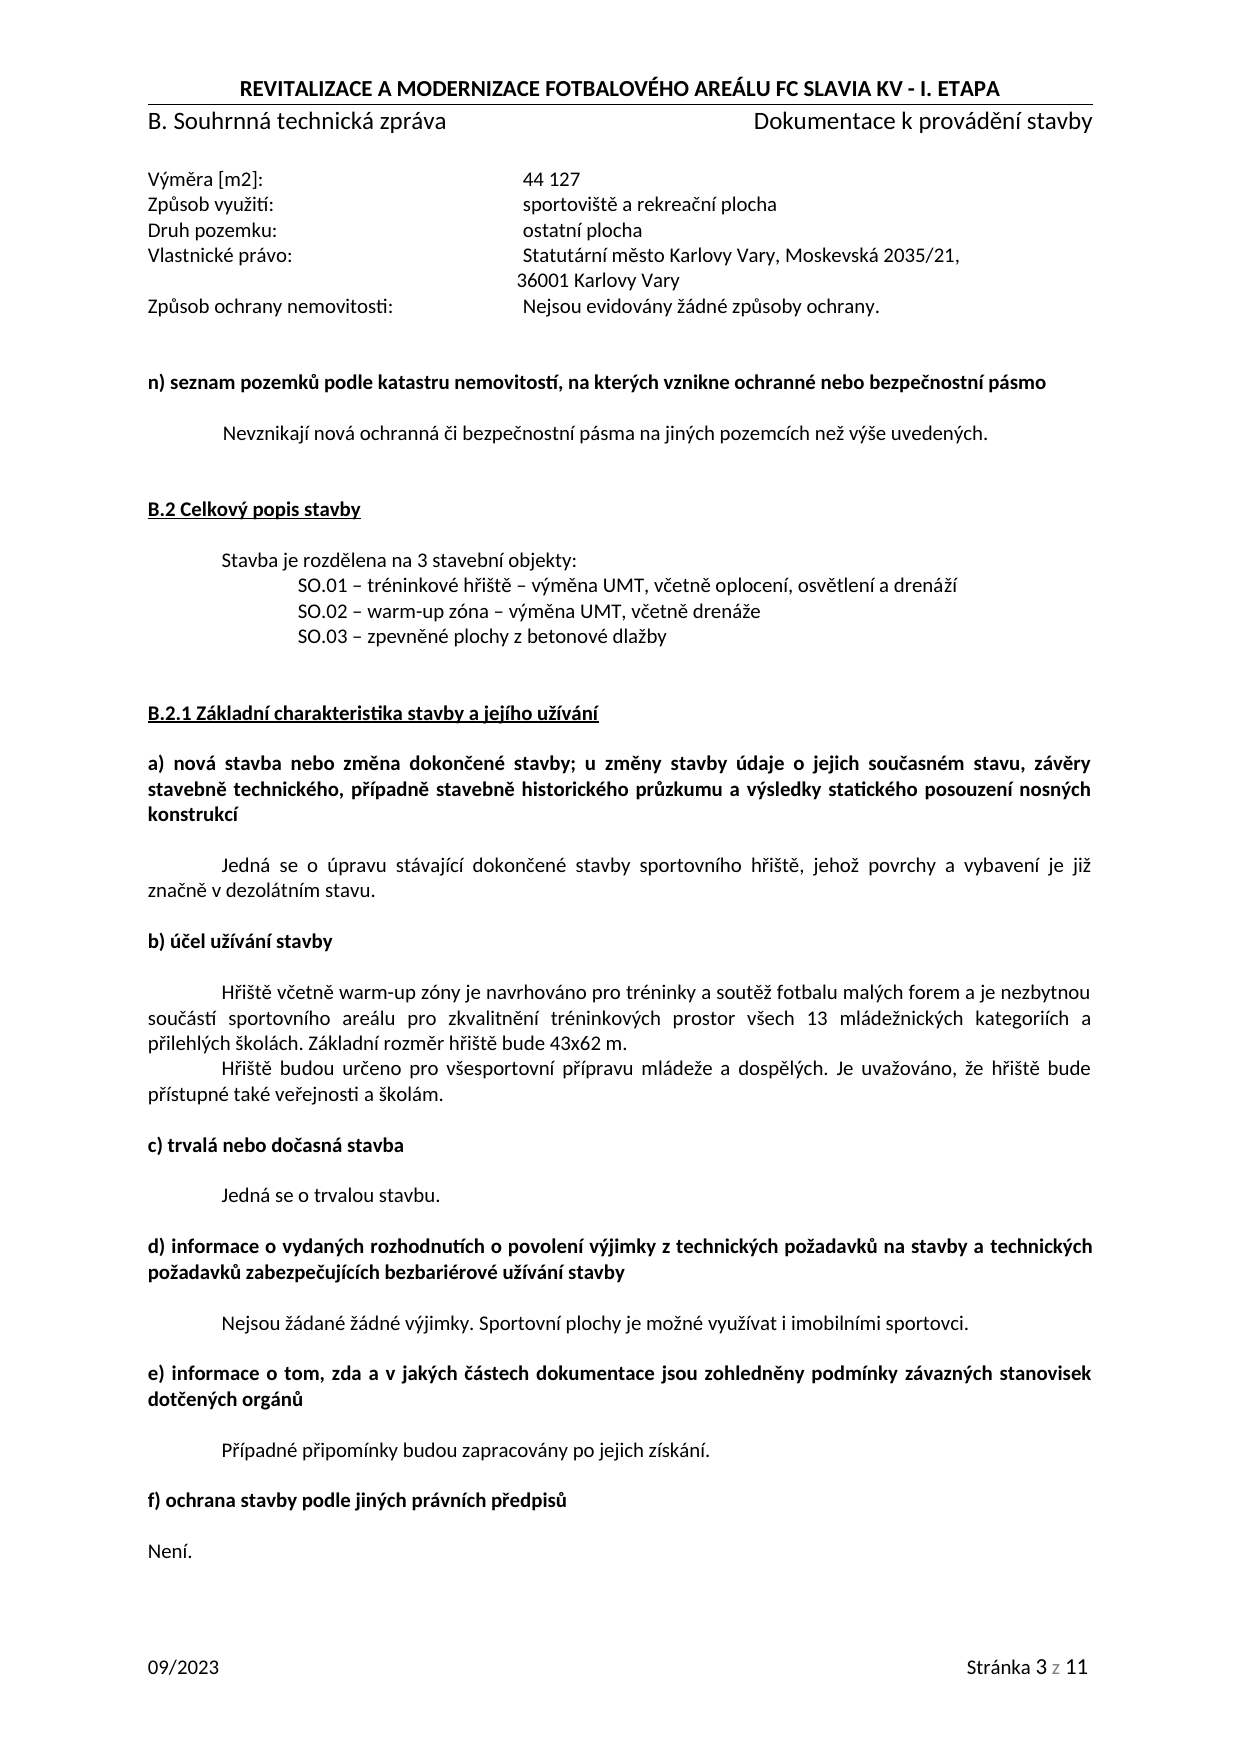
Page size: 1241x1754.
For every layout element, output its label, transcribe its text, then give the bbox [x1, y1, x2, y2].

text Způsob ochrany nemovitosti: Nejsou evidovány žádné způsoby ochrany. [148, 293, 1093, 318]
text e) informace o tom, zda a v jakých částech dokumentace jsou zohledněny podmínky závazných stanovisek dotčených orgánů [148, 1361, 1093, 1411]
text Hřiště budou určeno pro všesportovní přípravu mládeže a dospělých. Je uvažováno, že hřiště bude přístupné také veřejnosti a školám. [148, 1056, 1093, 1106]
text 36001 Karlovy Vary [443, 268, 1093, 293]
text B.2.1 Základní charakteristika stavby a jejího užívání [148, 700, 1093, 725]
text c) trvalá nebo dočasná stavba [148, 1132, 1093, 1157]
text SO.02 – warm-up zóna – výměna UMT, včetně drenáže [223, 598, 1093, 623]
text Jedná se o úpravu stávající dokončené stavby sportovního hřiště, jehož povrchy a vybavení je již značně v dezolátním stavu. [148, 852, 1093, 903]
text d) informace o vydaných rozhodnutích o povolení výjimky z technických požadavků na stavby a technických požadavků zabezpečujících bezbariérové užívání stavby [148, 1233, 1093, 1284]
text Není. [148, 1538, 1093, 1564]
text SO.03 – zpevněné plochy z betonové dlažby [223, 623, 1093, 649]
text Výměra [m2]: 44 127 [148, 166, 1093, 191]
text Nejsou žádané žádné výjimky. Sportovní plochy je možné využívat i imobilními sportovci. [148, 1310, 1093, 1335]
text Způsob využití: sportoviště a rekreační plocha [148, 191, 1093, 217]
text Vlastnické právo: Statutární město Karlovy Vary, Moskevská 2035/21, [148, 242, 1093, 268]
text n) seznam pozemků podle katastru nemovitostí, na kterých vznikne ochranné nebo bezpečnostní pásmo [148, 369, 1093, 395]
text Nevznikají nová ochranná či bezpečnostní pásma na jiných pozemcích než výše uvedených. [148, 420, 1093, 446]
text Stavba je rozdělena na 3 stavební objekty: [148, 547, 1093, 573]
text Hřiště včetně warm-up zóny je navrhováno pro tréninky a soutěž fotbalu malých forem a je nezbytnou součástí sportovního areálu pro zkvalitnění tréninkových prostor všech 13 mládežnických kategoriích a přilehlých školách. Základní rozměr hřiště bude 43x62 m. [148, 979, 1093, 1056]
text Jedná se o trvalou stavbu. [148, 1183, 1093, 1208]
text Případné připomínky budou zapracovány po jejich získání. [148, 1437, 1093, 1462]
text a) nová stavba nebo změna dokončené stavby; u změny stavby údaje o jejich současném stavu, závěry stavebně technického, případně stavebně historického průzkumu a výsledky statického posouzení nosných konstrukcí [148, 751, 1093, 827]
text SO.01 – tréninkové hřiště – výměna UMT, včetně oplocení, osvětlení a drenáží [223, 573, 1093, 598]
text b) účel užívání stavby [148, 928, 1093, 954]
text f) ochrana stavby podle jiných právních předpisů [148, 1488, 1093, 1513]
text Druh pozemku: ostatní plocha [148, 217, 1093, 242]
text B.2 Celkový popis stavby [148, 496, 1093, 522]
